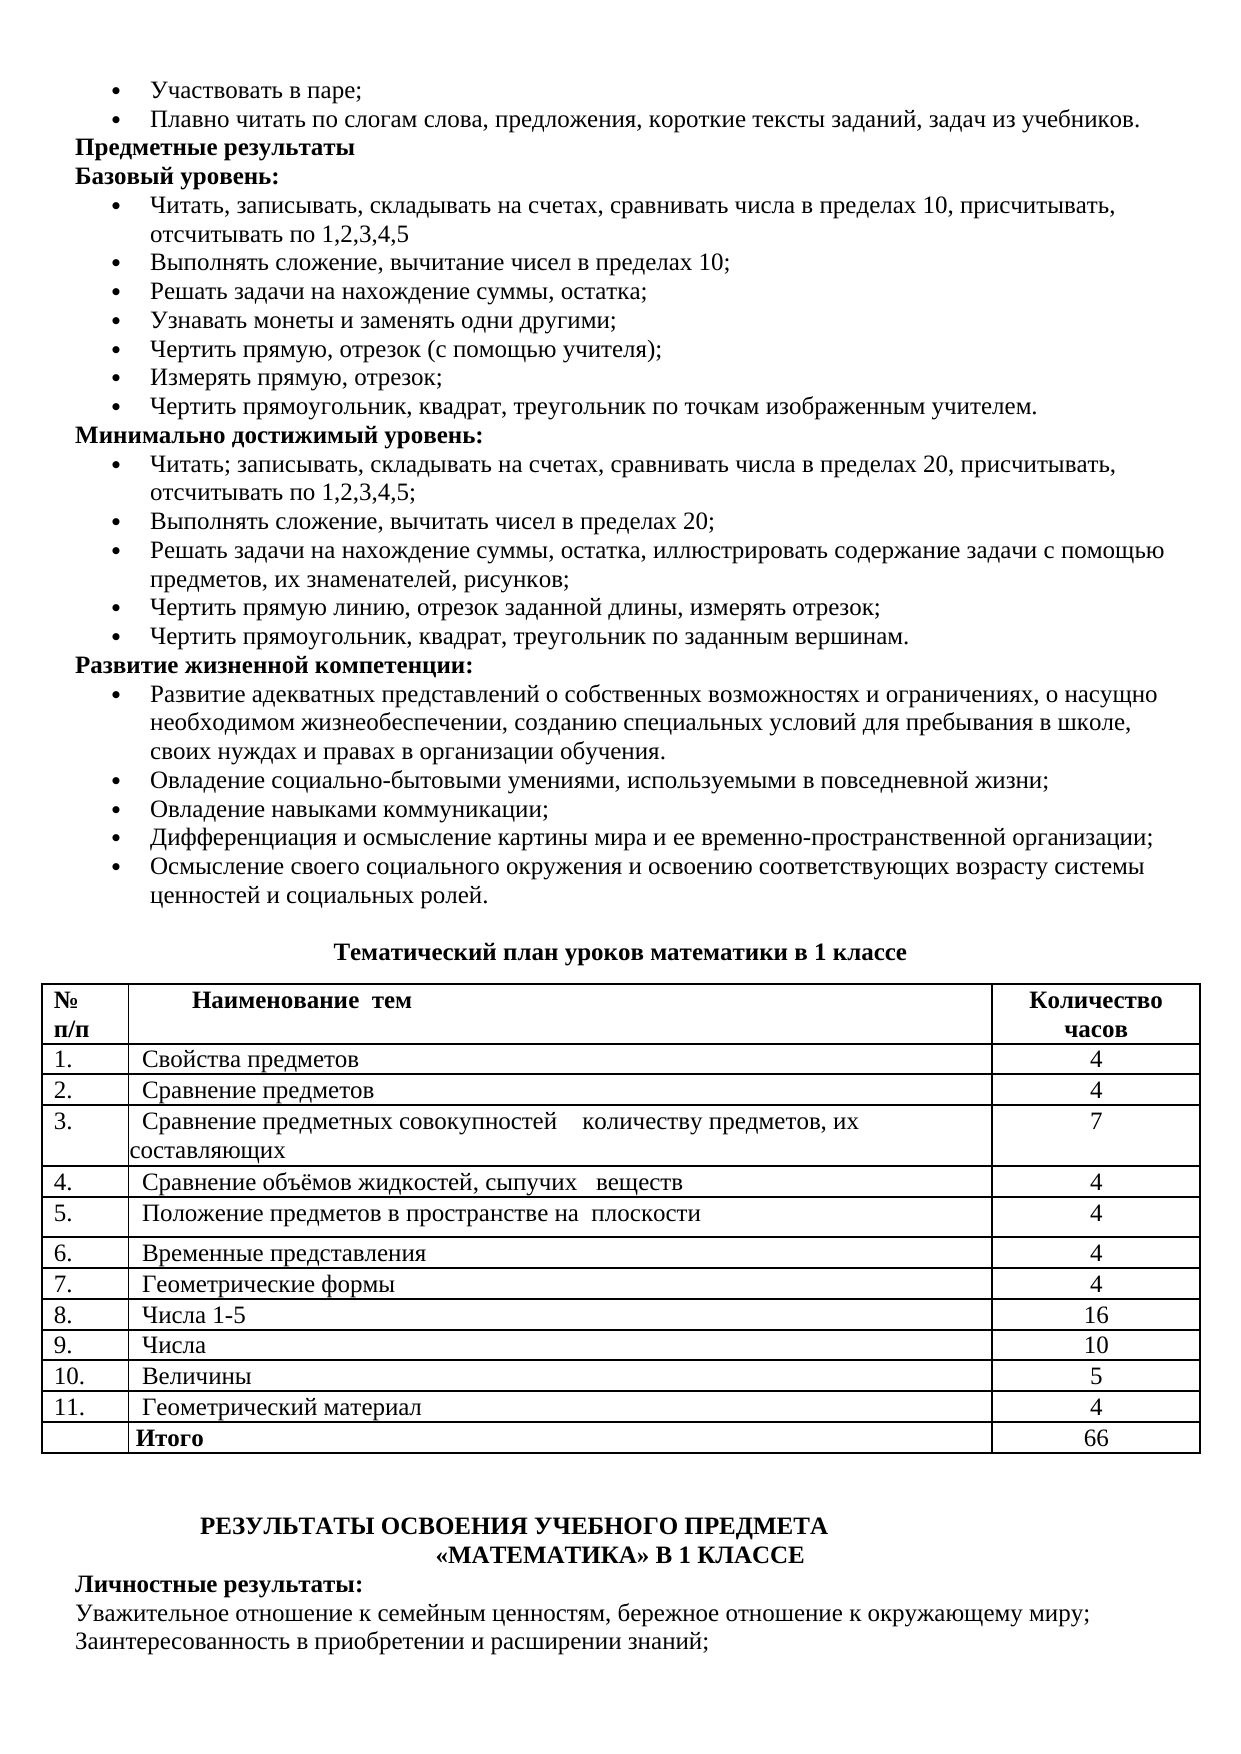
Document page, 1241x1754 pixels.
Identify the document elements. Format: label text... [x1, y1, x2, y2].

table_cell Геометрические формы [129, 1269, 991, 1298]
list Чертить прямоугольник, квадрат, треугольник по точкам изображенным учителем. [112, 391, 1165, 420]
table_cell 16 [993, 1300, 1199, 1328]
table_cell 7. [43, 1269, 128, 1298]
list Дифференциация и осмысление картины мира и ее временно-пространственной организации; [112, 822, 1165, 851]
table_cell 4 [993, 1198, 1199, 1236]
text Уважительное отношение к семейным ценностям, бережное отношение к окружающему миру; [75, 1598, 1165, 1626]
table_cell Итого [129, 1423, 991, 1452]
table_cell Сравнение объёмов жидкостей, сыпучих веществ [129, 1167, 991, 1196]
table_cell 2. [43, 1075, 128, 1104]
table_cell 11. [43, 1392, 128, 1421]
table_cell Положение предметов в пространстве на плоскости [129, 1198, 991, 1236]
table_cell Сравнение предметных совокупностей количеству предметов, их составляющих [129, 1106, 991, 1165]
list Решать задачи на нахождение суммы, остатка, иллюстрировать содержание задачи с помощью предметов, их знаменателей, рисунков; [112, 535, 1165, 592]
text РЕЗУЛЬТАТЫ ОСВОЕНИЯ УЧЕБНОГО ПРЕДМЕТА [75, 1511, 1165, 1540]
text Предметные результаты [75, 132, 1165, 161]
table_cell 7 [993, 1106, 1199, 1165]
table_cell Числа [129, 1331, 991, 1359]
table_cell 4 [993, 1045, 1199, 1073]
list Чертить прямую линию, отрезок заданной длины, измерять отрезок; [112, 592, 1165, 621]
table_cell 8. [43, 1300, 128, 1328]
table_cell 4 [993, 1167, 1199, 1196]
text Базовый уровень: [75, 161, 1165, 190]
table_cell Геометрический материал [129, 1392, 991, 1421]
list Решать задачи на нахождение суммы, остатка; [112, 276, 1165, 305]
table_cell [43, 1423, 128, 1452]
table_cell 4 [993, 1238, 1199, 1267]
table_cell Сравнение предметов [129, 1075, 991, 1104]
table_cell 1. [43, 1045, 128, 1073]
table_cell 5 [993, 1361, 1199, 1390]
table_cell 4. [43, 1167, 128, 1196]
table_cell 10 [993, 1331, 1199, 1359]
list Узнавать монеты и заменять одни другими; [112, 305, 1165, 334]
list Измерять прямую, отрезок; [112, 362, 1165, 391]
list Выполнять сложение, вычитать чисел в пределах 20; [112, 506, 1165, 535]
table_cell 4 [993, 1075, 1199, 1104]
list Осмысление своего социального окружения и освоению соответствующих возрасту системы ценностей и социальных ролей. [112, 851, 1165, 909]
text Тематический план уроков математики в 1 классе [75, 937, 1165, 966]
list Овладение навыками коммуникации; [112, 794, 1165, 822]
text «МАТЕМАТИКА» В 1 КЛАССЕ [75, 1540, 1165, 1569]
table_cell 5. [43, 1198, 128, 1236]
table_cell Числа 1-5 [129, 1300, 991, 1328]
table_cell 4 [993, 1269, 1199, 1298]
list Читать, записывать, складывать на счетах, сравнивать числа в пределах 10, присчитывать, отсчитывать по 1,2,3,4,5 [112, 190, 1165, 247]
list Читать; записывать, складывать на счетах, сравнивать числа в пределах 20, присчитывать, отсчитывать по 1,2,3,4,5; [112, 449, 1165, 506]
table_cell 9. [43, 1331, 128, 1359]
list Плавно читать по слогам слова, предложения, короткие тексты заданий, задач из учебников. [112, 104, 1165, 132]
text Личностные результаты: [75, 1569, 1165, 1598]
list Развитие адекватных представлений о собственных возможностях и ограничениях, о насущно необходимом жизнеобеспечении, созданию специальных условий для пребывания в школе, своих нуждах и правах в организации обучения. [112, 679, 1165, 765]
table_cell 6. [43, 1238, 128, 1267]
table_cell Величины [129, 1361, 991, 1390]
table_cell 3. [43, 1106, 128, 1165]
table_header Количество часов [993, 985, 1199, 1042]
table_header Наименование тем [129, 985, 991, 1042]
table_header № п/п [43, 985, 128, 1042]
table_cell Свойства предметов [129, 1045, 991, 1073]
list Участвовать в паре; [112, 75, 1165, 104]
list Выполнять сложение, вычитание чисел в пределах 10; [112, 247, 1165, 276]
text Минимально достижимый уровень: [75, 420, 1165, 449]
text Развитие жизненной компетенции: [75, 650, 1165, 679]
list Чертить прямоугольник, квадрат, треугольник по заданным вершинам. [112, 621, 1165, 650]
text Заинтересованность в приобретении и расширении знаний; [75, 1626, 1165, 1655]
list Овладение социально-бытовыми умениями, используемыми в повседневной жизни; [112, 765, 1165, 794]
list Чертить прямую, отрезок (с помощью учителя); [112, 334, 1165, 362]
table_cell 66 [993, 1423, 1199, 1452]
table_cell Временные представления [129, 1238, 991, 1267]
table_cell 4 [993, 1392, 1199, 1421]
table_cell 10. [43, 1361, 128, 1390]
